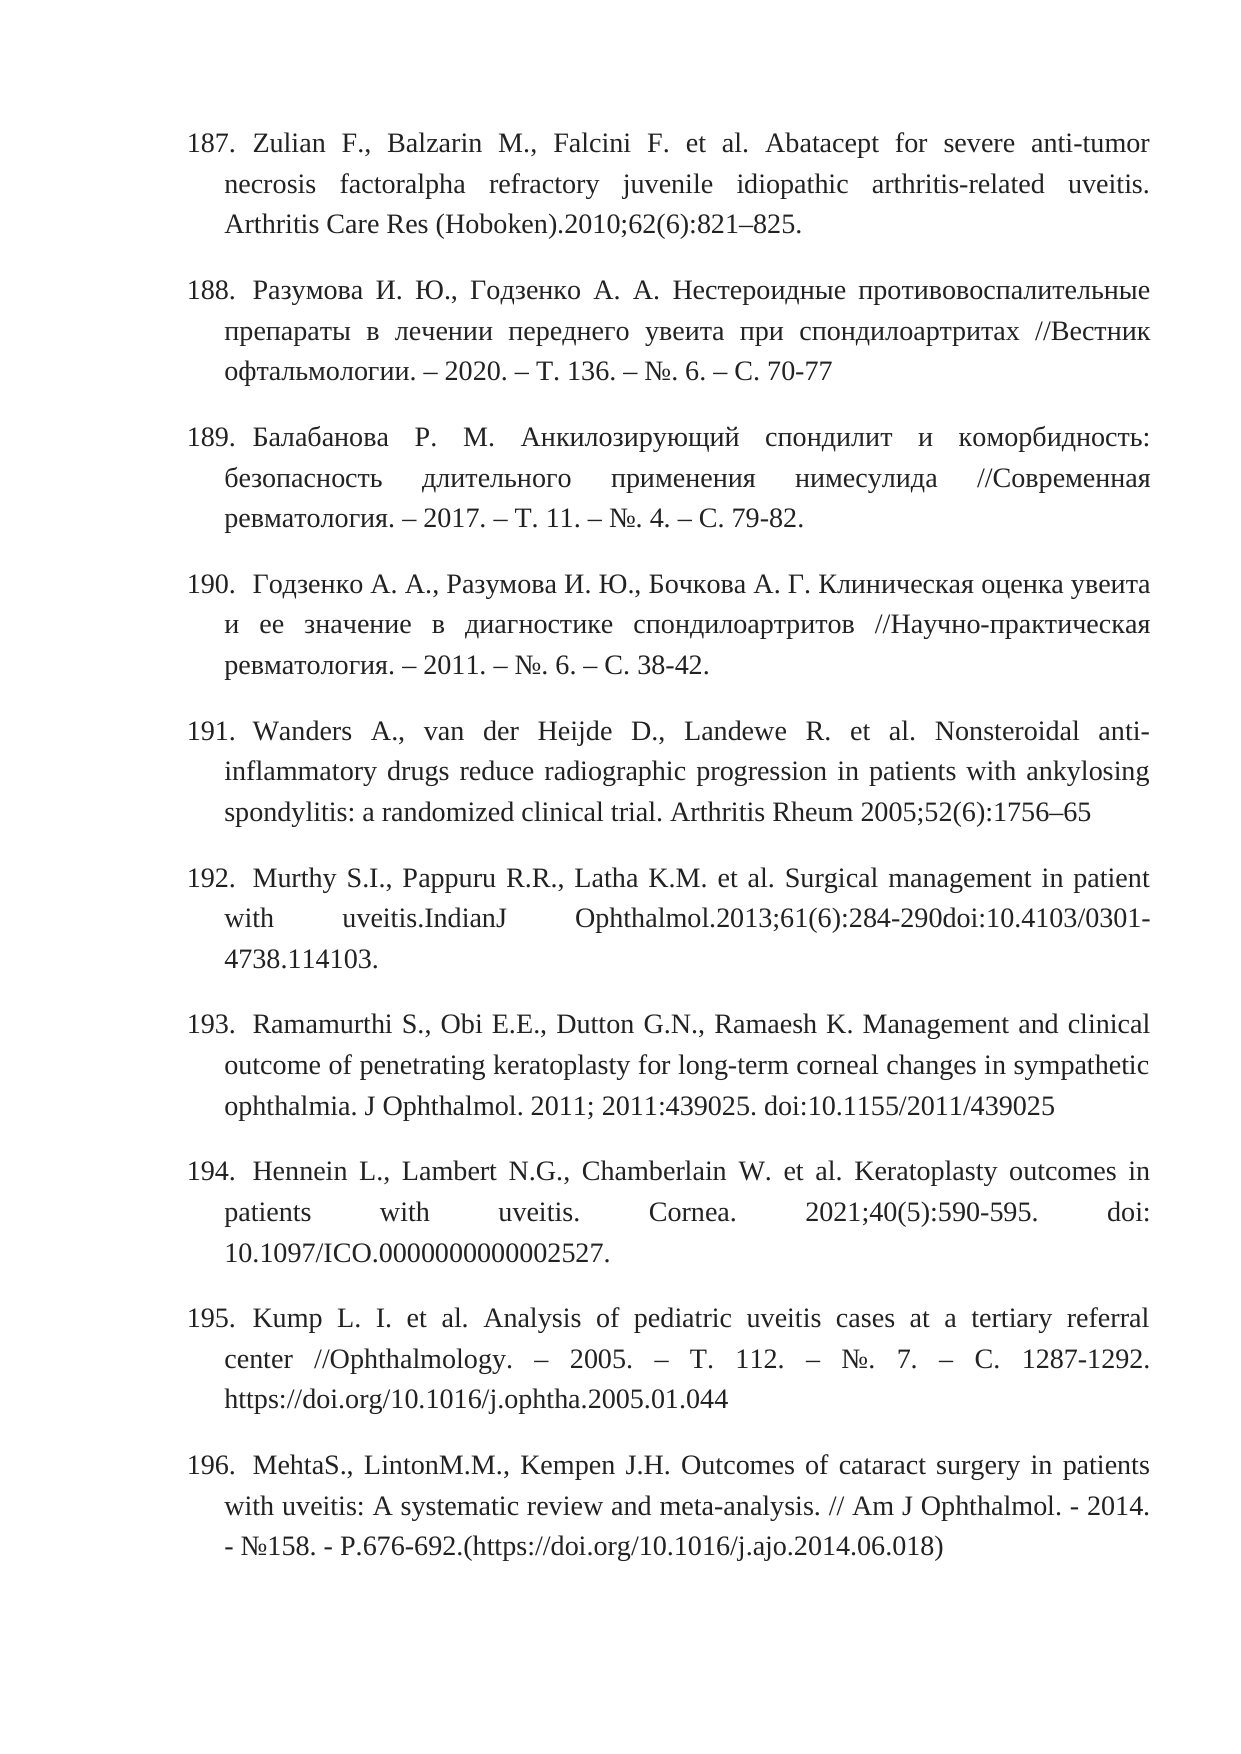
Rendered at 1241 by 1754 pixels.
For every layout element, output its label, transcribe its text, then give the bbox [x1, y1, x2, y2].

list MehtaS., LintonM.M., Kempen J.H. Outcomes of cataract surgery in patients with uveitis: A systematic review and meta-analysis. // Am J Ophthalmol. - 2014. - №158. - P.676-692.(https://doi.org/10.1016/j.ajo.2014.06.018) [187, 1440, 1152, 1562]
list Разумова И. Ю., Годзенко А. А. Нестероидные противовоспалительные препараты в лечении переднего увеита при спондилоартритах //Вестник офтальмологии. – 2020. – Т. 136. – №. 6. – С. 70-77 [187, 265, 1152, 387]
list Murthy S.I., Pappuru R.R., Latha K.M. et al. Surgical management in patient with uveitis.IndianJ Ophthalmol.2013;61(6):284-290doi:10.4103/0301-4738.114103. [187, 852, 1152, 974]
list Годзенко А. А., Разумова И. Ю., Бочкова А. Г. Клиническая оценка увеита и ее значение в диагностике спондилоартритов //Научно-практическая ревматология. – 2011. – №. 6. – С. 38-42. [187, 559, 1152, 681]
list Hennein L., Lambert N.G., Chamberlain W. et al. Keratoplasty outcomes in patients with uveitis. Cornea. 2021;40(5):590-595. doi: 10.1097/ICO.0000000000002527. [187, 1146, 1152, 1268]
list Zulian F., Balzarin M., Falcini F. et al. Abatacept for severe anti-tumor necrosis factoralpha refractory juvenile idiopathic arthritis-related uveitis. Arthritis Care Res (Hoboken).2010;62(6):821–825. [187, 118, 1152, 240]
list Wanders A., van der Heijde D., Landewe R. et al. Nonsteroidal anti-inflammatory drugs reduce radiographic progression in patients with ankylosing spondylitis: a randomized clinical trial. Arthritis Rheum 2005;52(6):1756–65 [187, 706, 1152, 827]
list Балабанова Р. М. Анкилозирующий спондилит и коморбидность: безопасность длительного применения нимесулида //Современная ревматология. – 2017. – Т. 11. – №. 4. – С. 79-82. [187, 412, 1152, 534]
list Ramamurthi S., Obi E.E., Dutton G.N., Ramaesh K. Management and clinical outcome of penetrating keratoplasty for long-term corneal changes in sympathetic ophthalmia. J Ophthalmol. 2011; 2011:439025. doi:10.1155/2011/439025 [187, 999, 1152, 1121]
list Kump L. I. et al. Analysis of pediatric uveitis cases at a tertiary referral center //Ophthalmology. – 2005. – Т. 112. – №. 7. – С. 1287-1292. https://doi.org/10.1016/j.ophtha.2005.01.044 [187, 1293, 1152, 1415]
